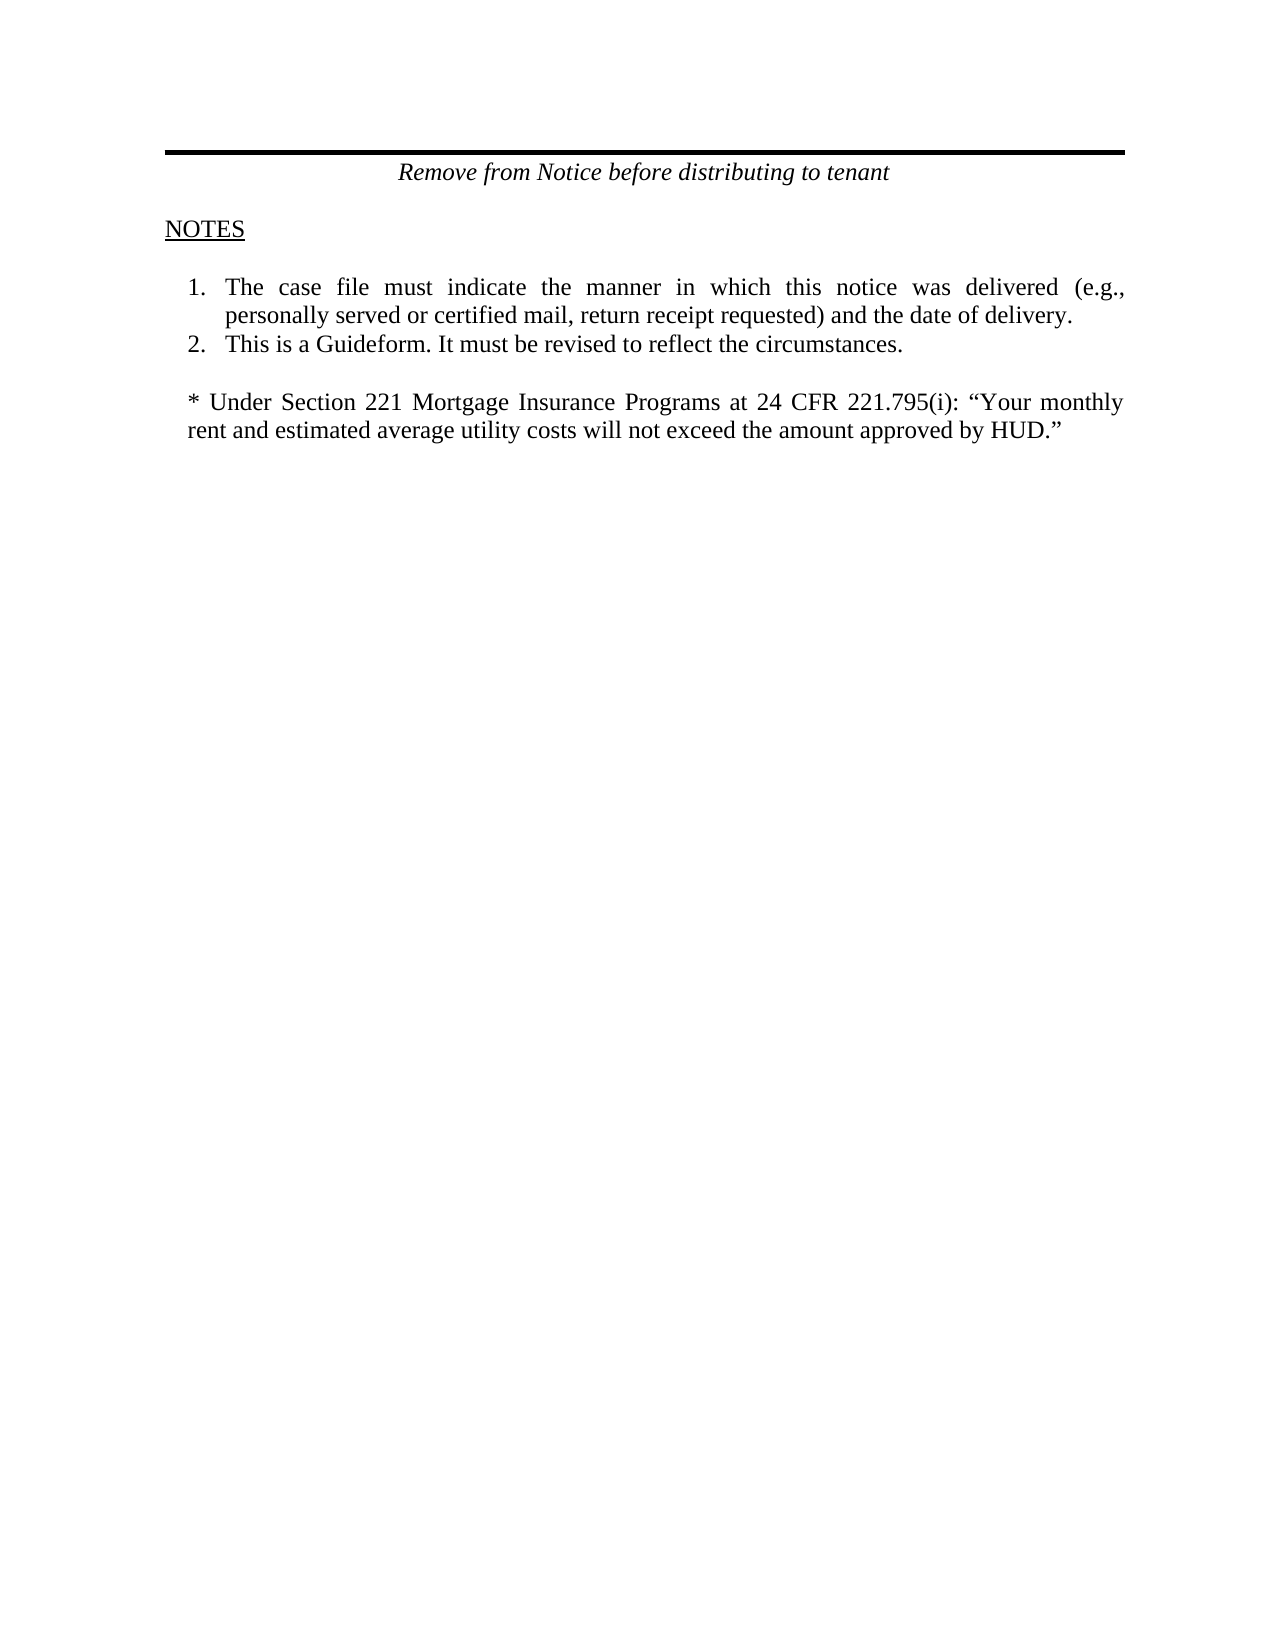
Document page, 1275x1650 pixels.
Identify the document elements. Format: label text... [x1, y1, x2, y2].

list This is a Guideform. It must be revised to reflect the circumstances. [187, 329, 1125, 358]
text NOTES [164, 214, 1125, 243]
text Remove from Notice before distributing to tenant [164, 151, 1125, 186]
list * Under Section 221 Mortgage Insurance Programs at 24 CFR 221.795(i): “Your monthly rent and estimated average utility costs will not exceed the amount approved by HUD.” [187, 387, 1125, 444]
list The case file must indicate the manner in which this notice was delivered (e.g., personally served or certified mail, return receipt requested) and the date of delivery. [187, 272, 1125, 329]
